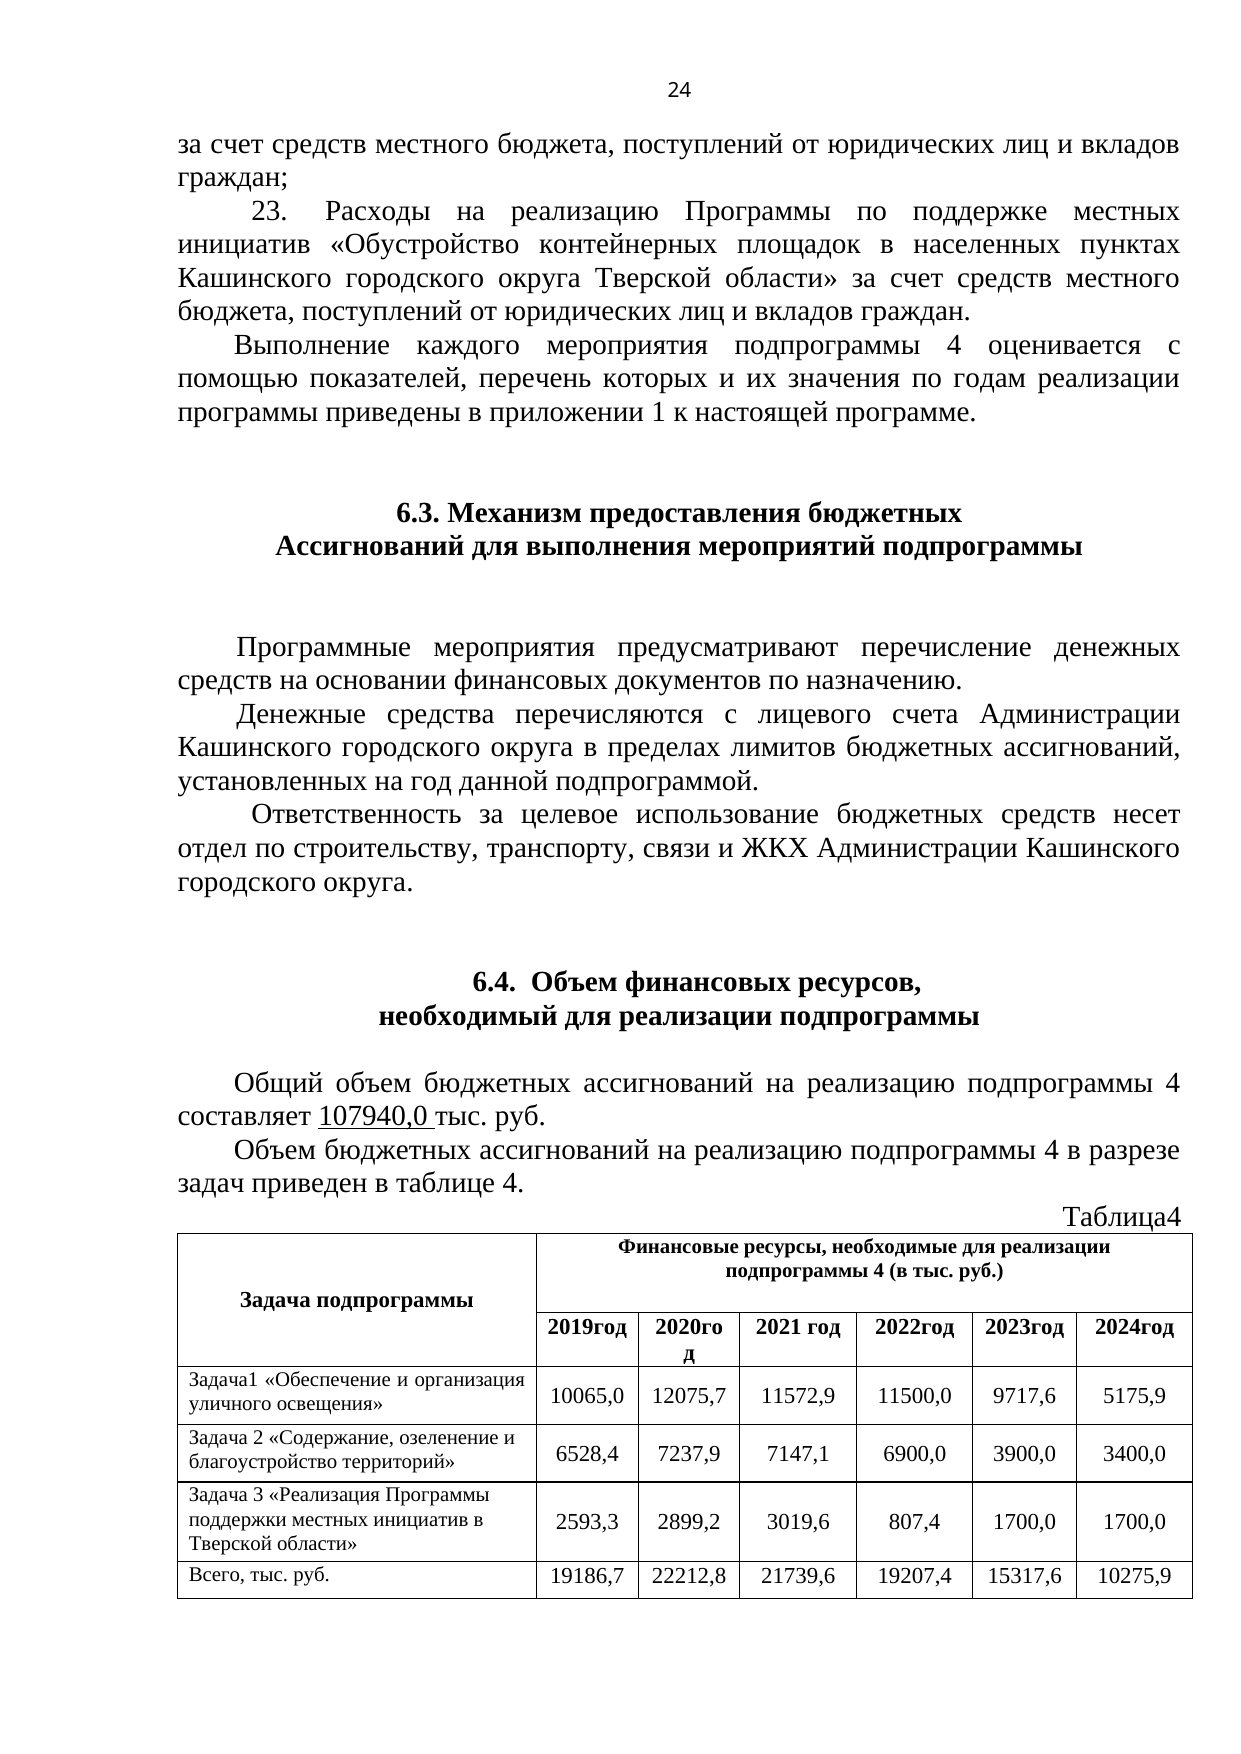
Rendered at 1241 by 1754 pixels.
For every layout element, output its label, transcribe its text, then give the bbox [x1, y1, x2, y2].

text Ассигнований для выполнения мероприятий подпрограммы [177, 528, 1181, 562]
table_cell 6528,4 [537, 1425, 638, 1481]
text Ответственность за целевое использование бюджетных средств несет отдел по строительству, транспорту, связи и ЖКХ Администрации Кашинского городского округа. [177, 797, 1181, 897]
table_cell 2019год [537, 1313, 638, 1366]
table_cell 11572,9 [740, 1367, 856, 1424]
table_cell Задача 3 «Реализация Программы поддержки местных инициатив в Тверской области» [178, 1483, 536, 1561]
table_cell 21739,6 [740, 1562, 856, 1597]
table_cell 2024год [1077, 1313, 1192, 1366]
table_cell 2021 год [740, 1313, 856, 1366]
table_cell 2023год [973, 1313, 1076, 1366]
text Денежные средства перечисляются с лицевого счета Администрации Кашинского городского округа в пределах лимитов бюджетных ассигнований, установленных на год данной подпрограммой. [177, 696, 1181, 797]
table_cell 10065,0 [537, 1367, 638, 1424]
table_cell 3400,0 [1077, 1425, 1192, 1481]
table_cell Задача1 «Обеспечение и организация уличного освещения» [178, 1367, 536, 1424]
table_cell 1700,0 [1077, 1483, 1192, 1561]
table_cell 19207,4 [857, 1562, 972, 1597]
table_cell 19186,7 [537, 1562, 638, 1597]
text Программные мероприятия предусматривают перечисление денежных средств на основании финансовых документов по назначению. [177, 629, 1181, 696]
table_cell 2899,2 [639, 1483, 739, 1561]
text 6.4. Объем финансовых ресурсов, [177, 964, 1181, 998]
table_cell 10275,9 [1077, 1562, 1192, 1597]
table_cell 3900,0 [973, 1425, 1076, 1481]
text Объем бюджетных ассигнований на реализацию подпрограммы 4 в разрезе задач приведен в таблице 4. [177, 1132, 1181, 1199]
table_cell 5175,9 [1077, 1367, 1192, 1424]
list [177, 126, 1181, 193]
text Таблица4 [177, 1199, 1181, 1233]
table_header Задача подпрограммы [178, 1234, 536, 1366]
text Общий объем бюджетных ассигнований на реализацию подпрограммы 4 составляет 107940,0 тыс. руб. [177, 1065, 1181, 1132]
table_cell Всего, тыс. руб. [178, 1562, 536, 1597]
table_header Финансовые ресурсы, необходимые для реализации подпрограммы 4 (в тыс. руб.) [537, 1234, 1192, 1312]
table_cell 3019,6 [740, 1483, 856, 1561]
table_cell 2593,3 [537, 1483, 638, 1561]
table_cell 12075,7 [639, 1367, 739, 1424]
text необходимый для реализации подпрограммы [177, 998, 1181, 1031]
table_cell 2022год [857, 1313, 972, 1366]
table_cell 15317,6 [973, 1562, 1076, 1597]
table_cell 6900,0 [857, 1425, 972, 1481]
text Выполнение каждого мероприятия подпрограммы 4 оценивается с помощью показателей, перечень которых и их значения по годам реализации программы приведены в приложении 1 к настоящей программе. [177, 327, 1181, 428]
table_cell 1700,0 [973, 1483, 1076, 1561]
table_cell 9717,6 [973, 1367, 1076, 1424]
table_cell 2020год [639, 1313, 739, 1366]
text 6.3. Механизм предоставления бюджетных [177, 495, 1181, 528]
list Расходы на реализацию Программы по поддержке местных инициатив «Обустройство контейнерных площадок в населенных пунктах Кашинского городского округа Тверской области» за счет средств местного бюджета, поступлений от юридических лиц и вкладов граждан. [177, 193, 1181, 327]
table_cell 11500,0 [857, 1367, 972, 1424]
table_cell Задача 2 «Содержание, озеленение и благоустройство территорий» [178, 1425, 536, 1481]
table_cell 807,4 [857, 1483, 972, 1561]
table_cell 22212,8 [639, 1562, 739, 1597]
table_cell 7237,9 [639, 1425, 739, 1481]
table_cell 7147,1 [740, 1425, 856, 1481]
